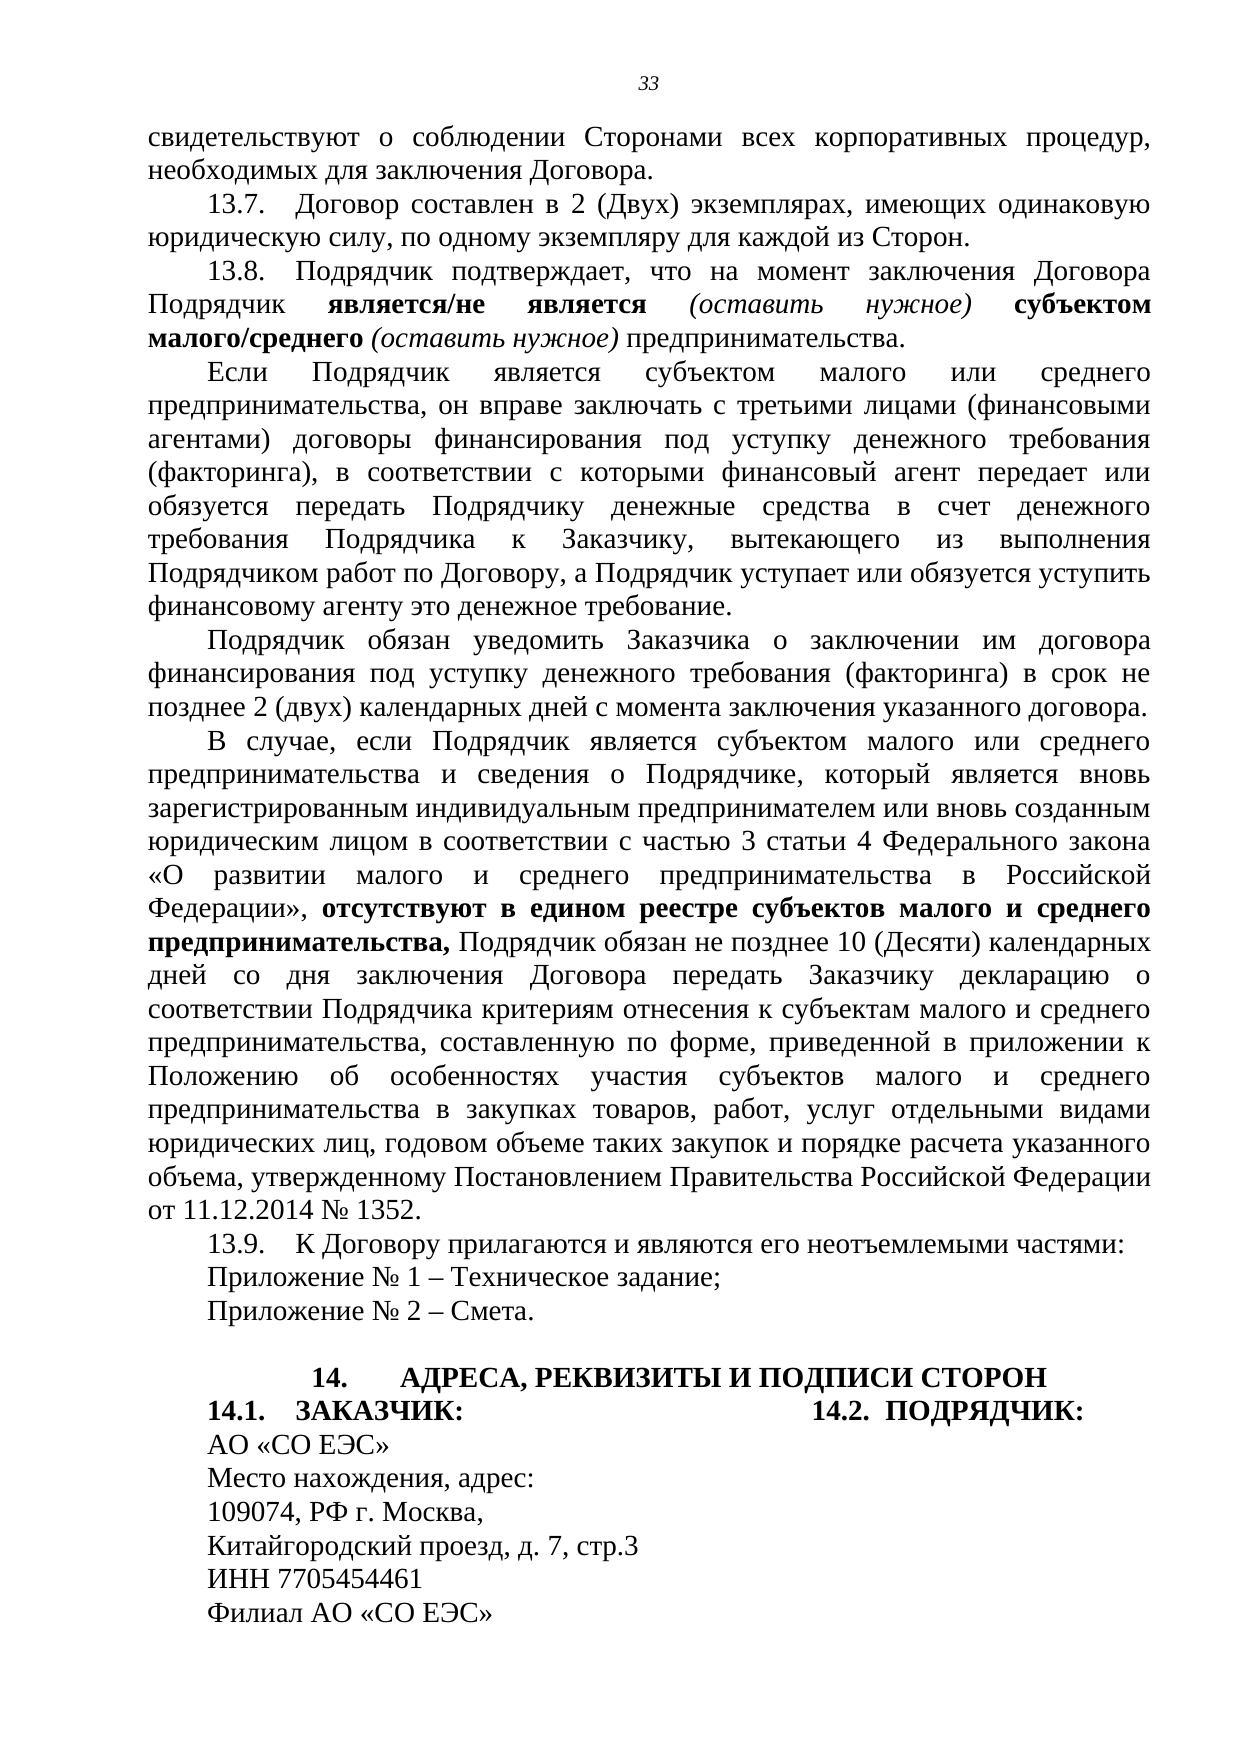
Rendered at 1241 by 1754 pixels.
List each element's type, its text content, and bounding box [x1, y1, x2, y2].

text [148, 119, 1152, 186]
text Филиал АО «СО ЕЭС» [148, 1595, 1152, 1628]
text Место нахождения, адрес: [148, 1461, 1152, 1494]
text АО «СО ЕЭС» [148, 1427, 1152, 1461]
text 13.9. К Договору прилагаются и являются его неотъемлемыми частями: [148, 1226, 1152, 1259]
text 13.7. Договор составлен в 2 (Двух) экземплярах, имеющих одинаковую юридическую силу, по одному экземпляру для каждой из Сторон. [148, 186, 1152, 253]
text 14.1. ЗАКАЗЧИК: 14.2. ПОДРЯДЧИК: [148, 1393, 1152, 1427]
text В случае, если Подрядчик является субъектом малого или среднего предпринимательства и сведения о Подрядчике, который является вновь зарегистрированным индивидуальным предпринимателем или вновь созданным юридическим лицом в соответствии с частью 3 статьи 4 Федерального закона «О развитии малого и среднего предпринимательства в Российской Федерации», отсутствуют в едином реестре субъектов малого и среднего предпринимательства, Подрядчик обязан не позднее 10 (Десяти) календарных дней со дня заключения Договора передать Заказчику декларацию о соответствии Подрядчика критериям отнесения к субъектам малого и среднего предпринимательства, составленную по форме, приведенной в приложении к Положению об особенностях участия субъектов малого и среднего предпринимательства в закупках товаров, работ, услуг отдельными видами юридических лиц, годовом объеме таких закупок и порядке расчета указанного объема, утвержденному Постановлением Правительства Российской Федерации от 11.12.2014 № 1352. [148, 723, 1152, 1226]
text 13.8. Подрядчик подтверждает, что на момент заключения Договора Подрядчик является/не является (оставить нужное) субъектом малого/среднего (оставить нужное) предпринимательства. [148, 253, 1152, 354]
text Приложение № 2 – Смета. [148, 1293, 1152, 1326]
text Приложение № 1 – Техническое задание; [148, 1259, 1152, 1293]
text Подрядчик обязан уведомить Заказчика о заключении им договора финансирования под уступку денежного требования (факторинга) в срок не позднее 2 (двух) календарных дней с момента заключения указанного договора. [148, 622, 1152, 723]
text ИНН 7705454461 [148, 1561, 1152, 1595]
text 14. АДРЕСА, РЕКВИЗИТЫ И ПОДПИСИ СТОРОН [148, 1360, 1152, 1393]
text Если Подрядчик является субъектом малого или среднего предпринимательства, он вправе заключать с третьими лицами (финансовыми агентами) договоры финансирования под уступку денежного требования (факторинга), в соответствии с которыми финансовый агент передает или обязуется передать Подрядчику денежные средства в счет денежного требования Подрядчика к Заказчику, вытекающего из выполнения Подрядчиком работ по Договору, а Подрядчик уступает или обязуется уступить финансовому агенту это денежное требование. [148, 354, 1152, 622]
text 109074, РФ г. Москва, [148, 1494, 1152, 1528]
text Китайгородский проезд, д. 7, стр.3 [148, 1528, 1152, 1561]
